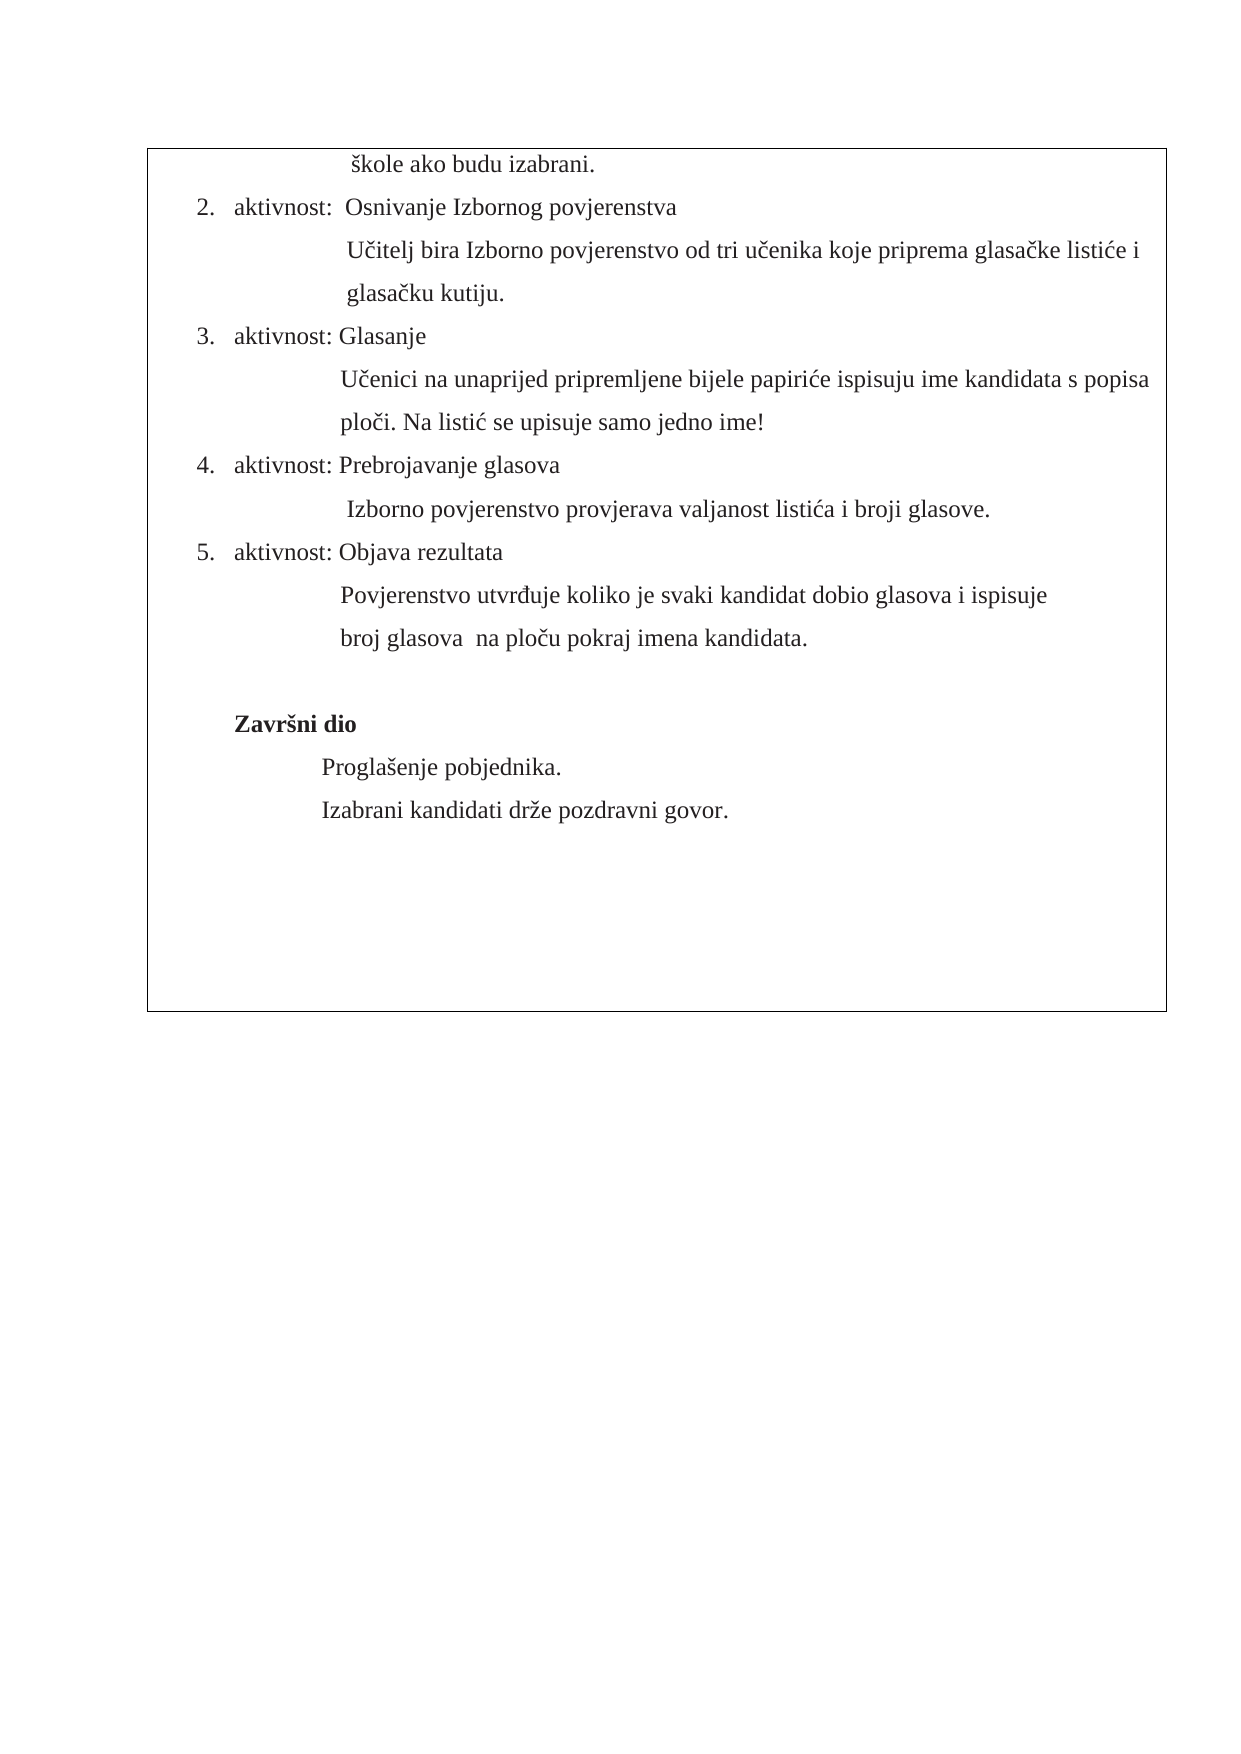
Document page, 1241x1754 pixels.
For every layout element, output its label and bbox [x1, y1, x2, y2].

table_cell [148, 149, 1166, 1011]
